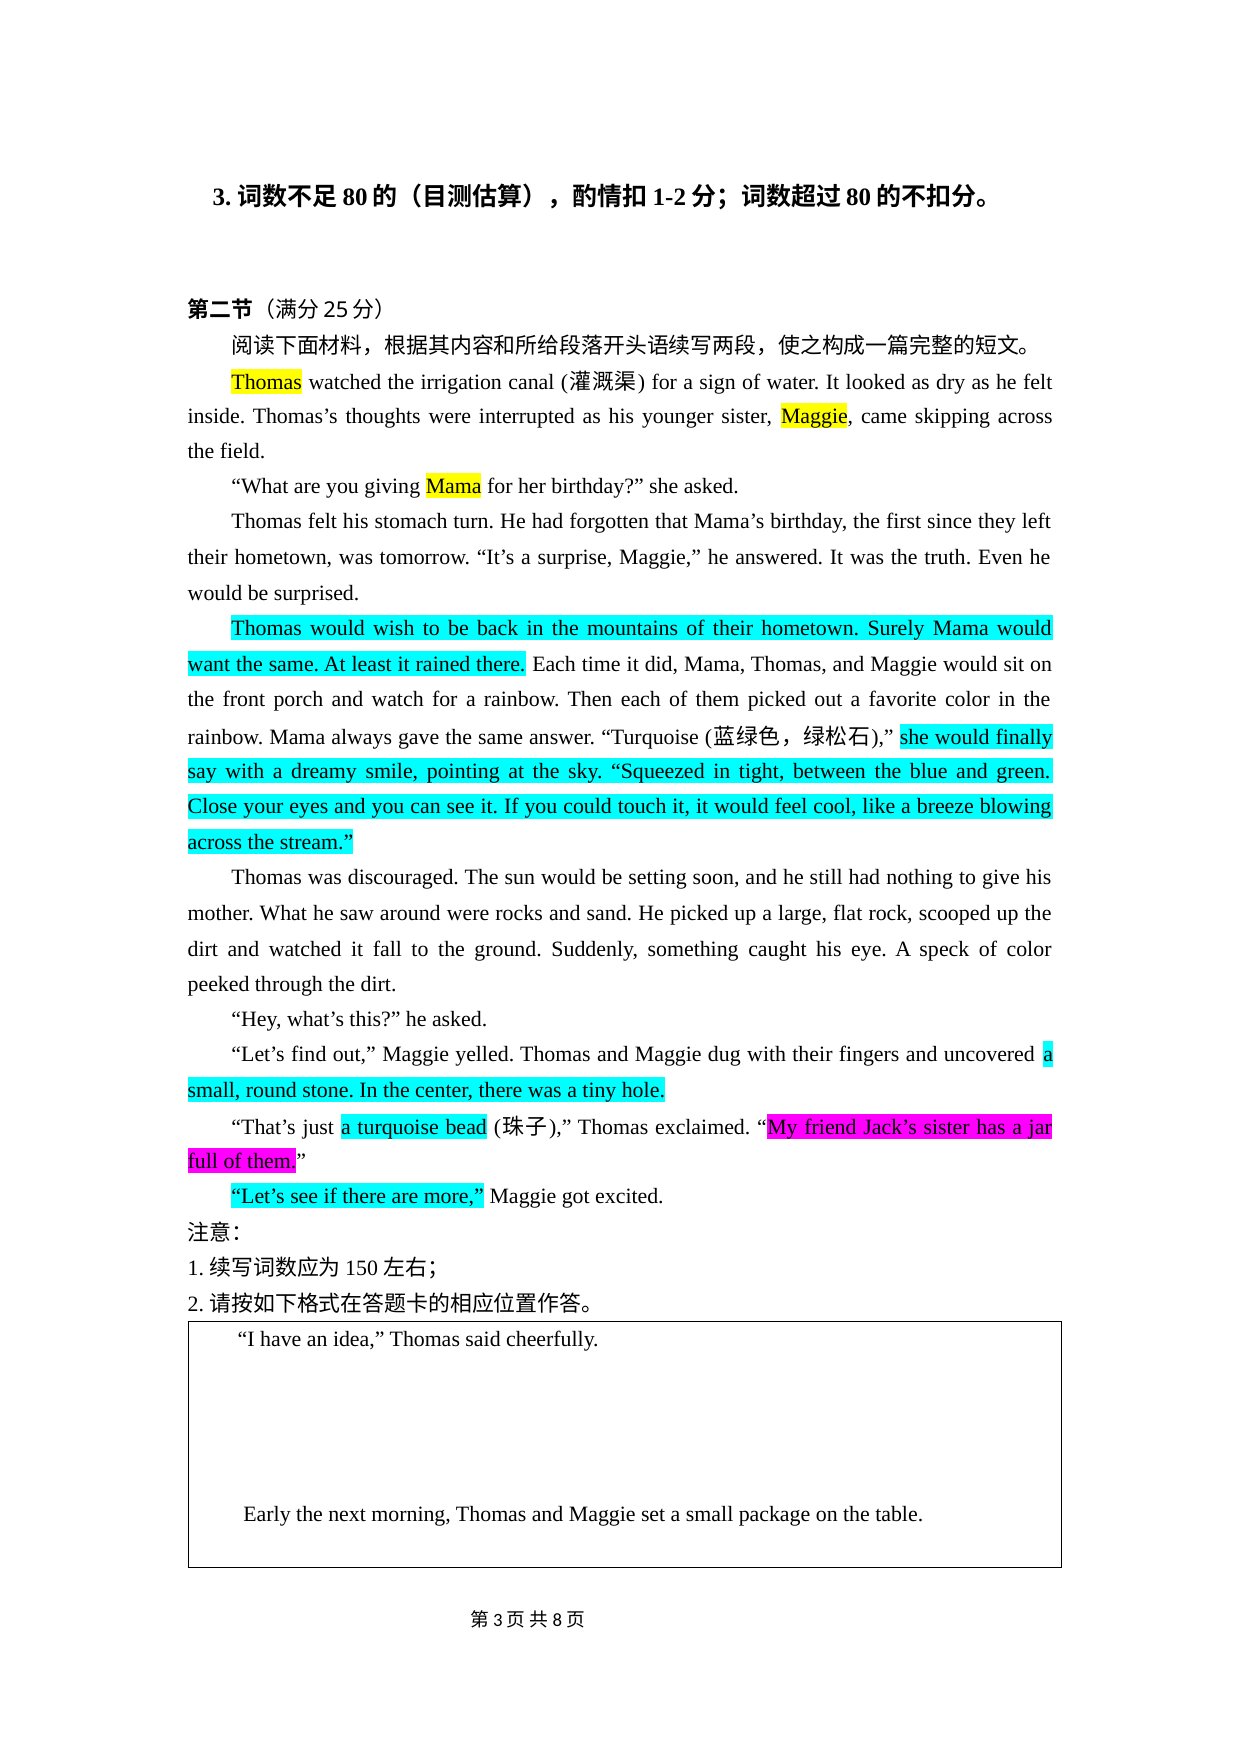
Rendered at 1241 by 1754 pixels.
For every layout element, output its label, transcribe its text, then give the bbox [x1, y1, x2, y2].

text Thomas watched the irrigation canal (灌溉渠) for a sign of water. It looked as dry as he felt inside. Thomas’s thoughts were interrupted as his younger sister, Maggie, came skipping across the field. [187, 363, 1053, 467]
text 1. 续写词数应为150 左右； [187, 1250, 1053, 1282]
text Thomas was discouraged. The sun would be setting soon, and he still had nothing to give his mother. What he saw around were rocks and sand. He picked up a large, flat rock, scooped up the dirt and watched it fall to the ground. Suddenly, something caught his eye. A speck of color peeked through the dirt. [187, 861, 1053, 1000]
text “That’s just a turquoise bead (珠子),” Thomas exclaimed. “My friend Jack’s sister has a jar full of them.” [187, 1108, 1053, 1177]
text “Let’s see if there are more,” Maggie got excited. [187, 1179, 1053, 1212]
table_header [189, 1322, 1061, 1567]
text “Hey, what’s this?” he asked. [187, 1003, 1053, 1035]
text 第二节（满分25分） [187, 292, 1053, 324]
text 阅读下面材料，根据其内容和所给段落开头语续写两段，使之构成一篇完整的短文。 [187, 328, 1053, 360]
text 3. 词数不足80的（目测估算），酌情扣1-2分；词数超过80的不扣分。 [187, 162, 1053, 227]
text “Let’s find out,” Maggie yelled. Thomas and Maggie dug with their fingers and uncovered a small, round stone. In the center, there was a tiny hole. [187, 1038, 1053, 1106]
text Thomas felt his stomach turn. He had forgotten that Mama’s birthday, the first since they left their hometown, was tomorrow. “It’s a surprise, Maggie,” he answered. It was the truth. Even he would be surprised. [187, 505, 1053, 609]
text Thomas would wish to be back in the mountains of their hometown. Surely Mama would want the same. At least it rained there. Each time it did, Mama, Thomas, and Maggie would sit on the front porch and watch for a rainbow. Then each of them picked out a favorite color in the rainbow. Mama always gave the same answer. “Turquoise (蓝绿色，绿松石),” she would finally say with a dreamy smile, pointing at the sky. “Squeezed in tight, between the blue and green. Close your eyes and you can see it. If you could touch it, it would feel cool, like a breeze blowing across the stream.” [187, 611, 1053, 858]
text “What are you giving Mama for her birthday?” she asked. [187, 470, 1053, 502]
text 注意： [187, 1214, 1053, 1247]
text 2. 请按如下格式在答题卡的相应位置作答。 [187, 1285, 1053, 1318]
